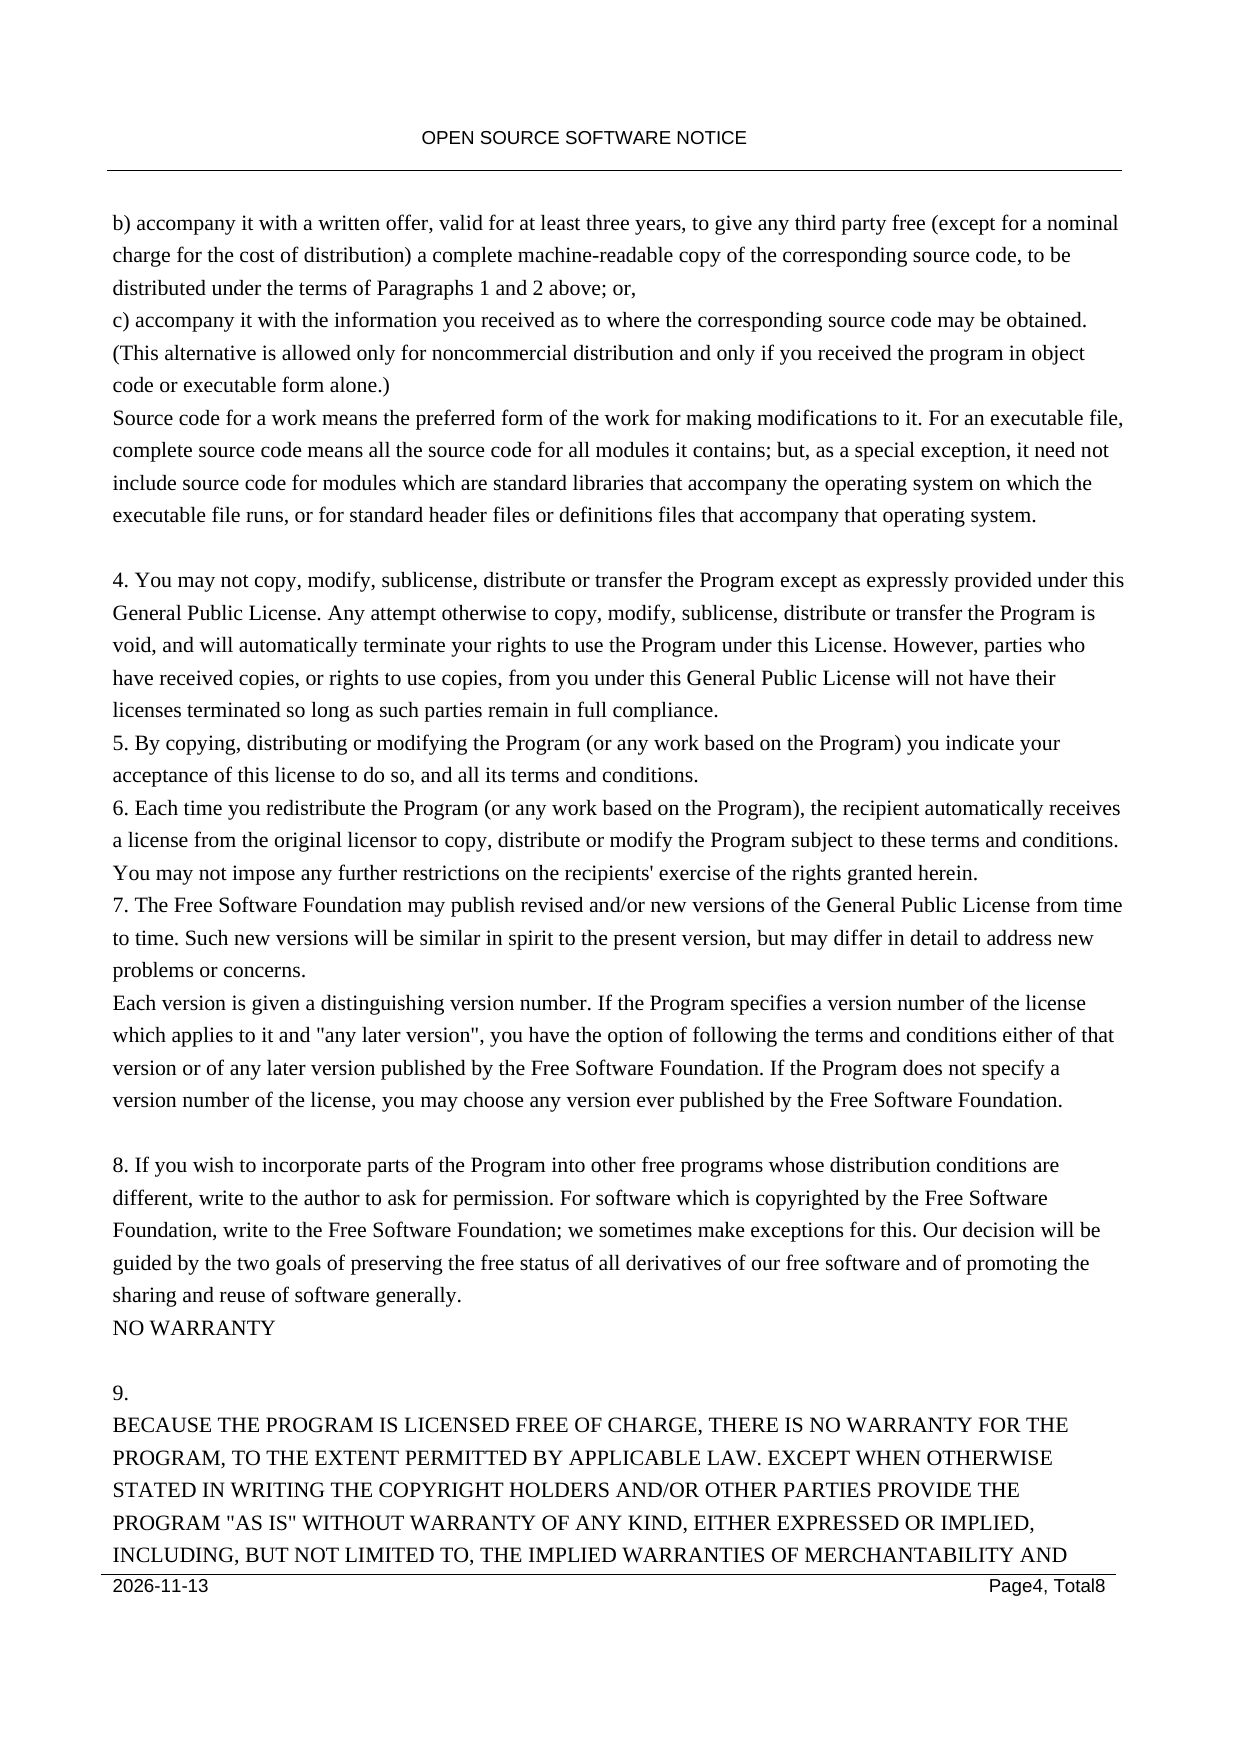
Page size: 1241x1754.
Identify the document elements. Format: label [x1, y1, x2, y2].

text [112, 206, 1128, 1571]
